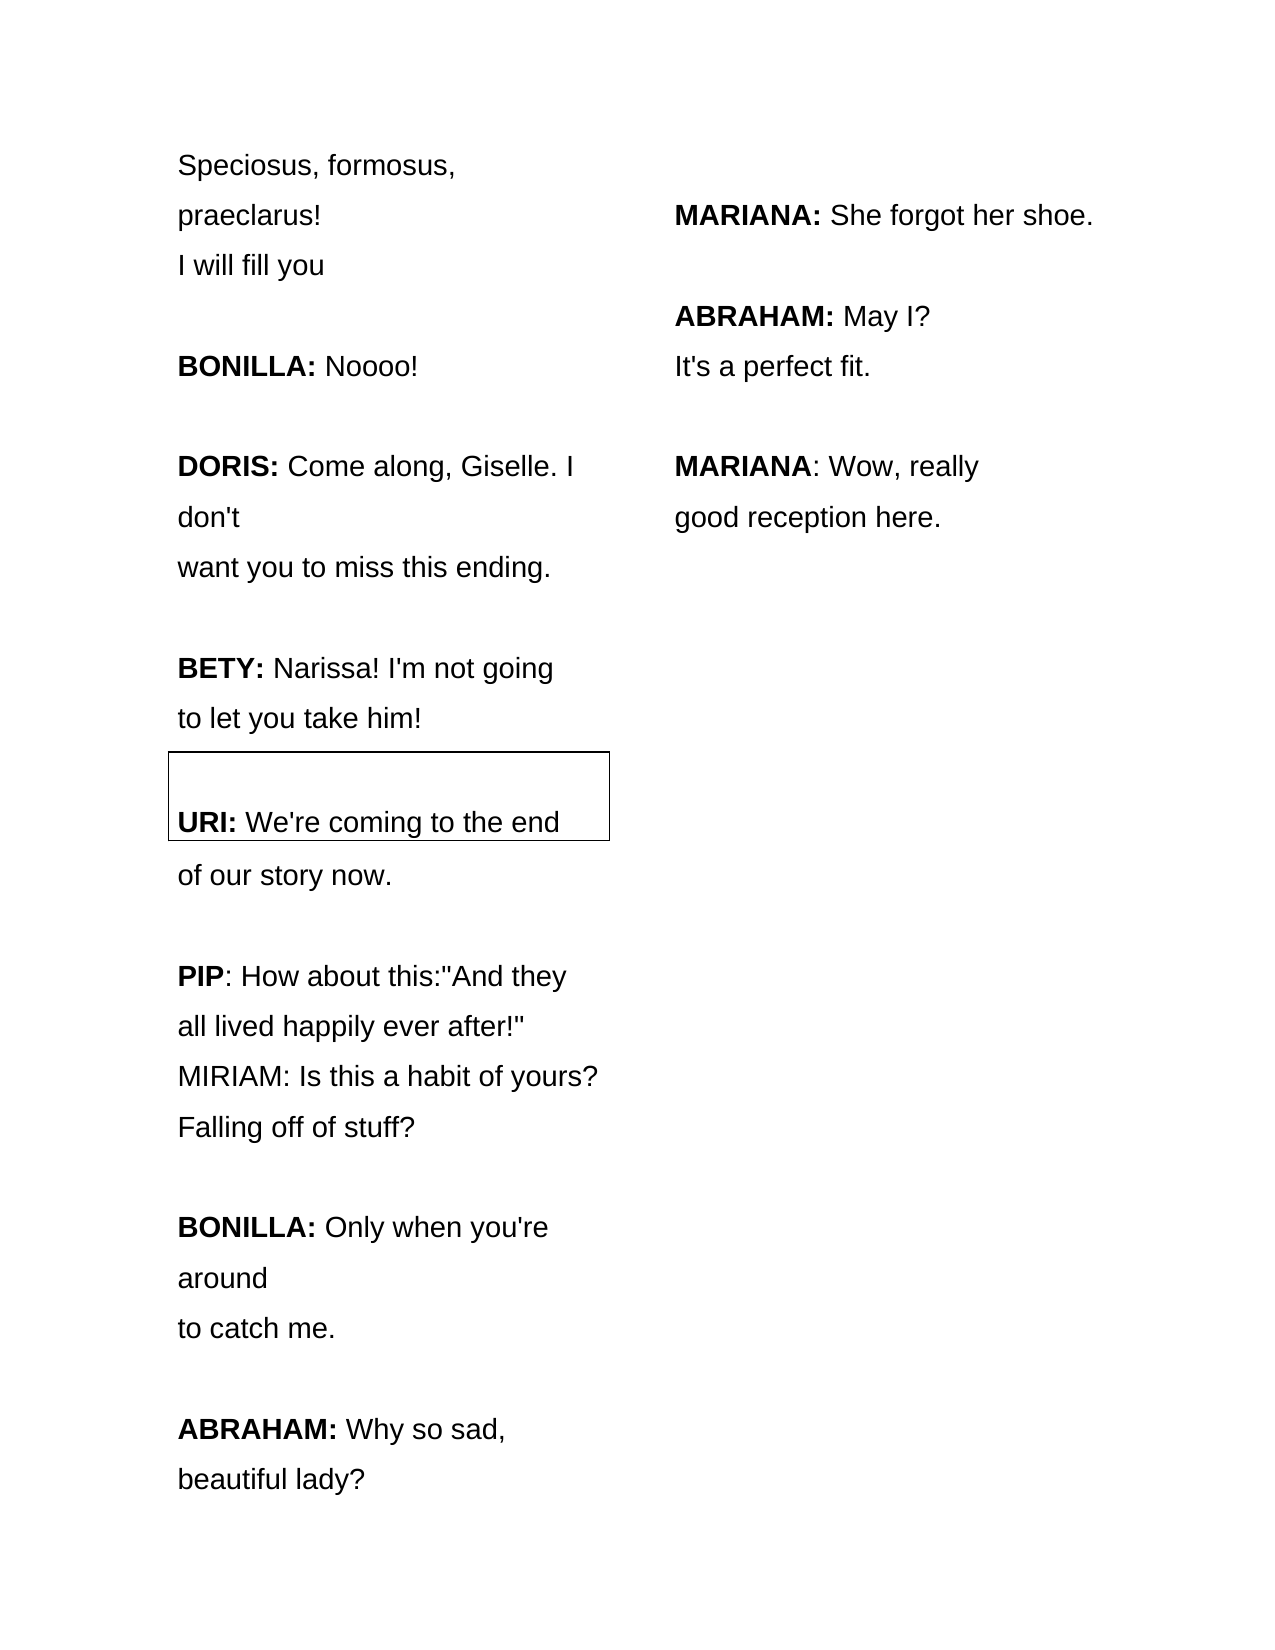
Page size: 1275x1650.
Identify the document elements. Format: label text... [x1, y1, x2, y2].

text It's a perfect fit. [674, 349, 1098, 382]
text of our story now. [177, 858, 601, 892]
text MARIANA: Wow, really [674, 449, 1098, 483]
text Speciosus, formosus, praeclarus! [177, 148, 601, 231]
text DORIS: Come along, Giselle. I don't [177, 449, 601, 533]
text BONILLA: Noooo! [177, 349, 601, 382]
text to let you take him! [177, 701, 601, 734]
text good reception here. [674, 500, 1098, 533]
text PIP: How about this:"And they all lived happily ever after!" [177, 959, 601, 1043]
text I will fill you [177, 248, 601, 282]
text MARIANA: She forgot her shoe. [674, 198, 1098, 231]
text ABRAHAM: Why so sad, beautiful lady? [177, 1412, 601, 1496]
text MIRIAM: Is this a habit of yours? [177, 1059, 601, 1093]
text URI: We're coming to the end [169, 802, 609, 840]
text to catch me. [177, 1311, 601, 1344]
text want you to miss this ending. [177, 550, 601, 584]
text ABRAHAM: May I? [674, 298, 1098, 332]
text Falling off of stuff? [177, 1110, 601, 1143]
text BONILLA: Only when you're around [177, 1210, 601, 1294]
text BETY: Narissa! I'm not going [177, 651, 601, 684]
